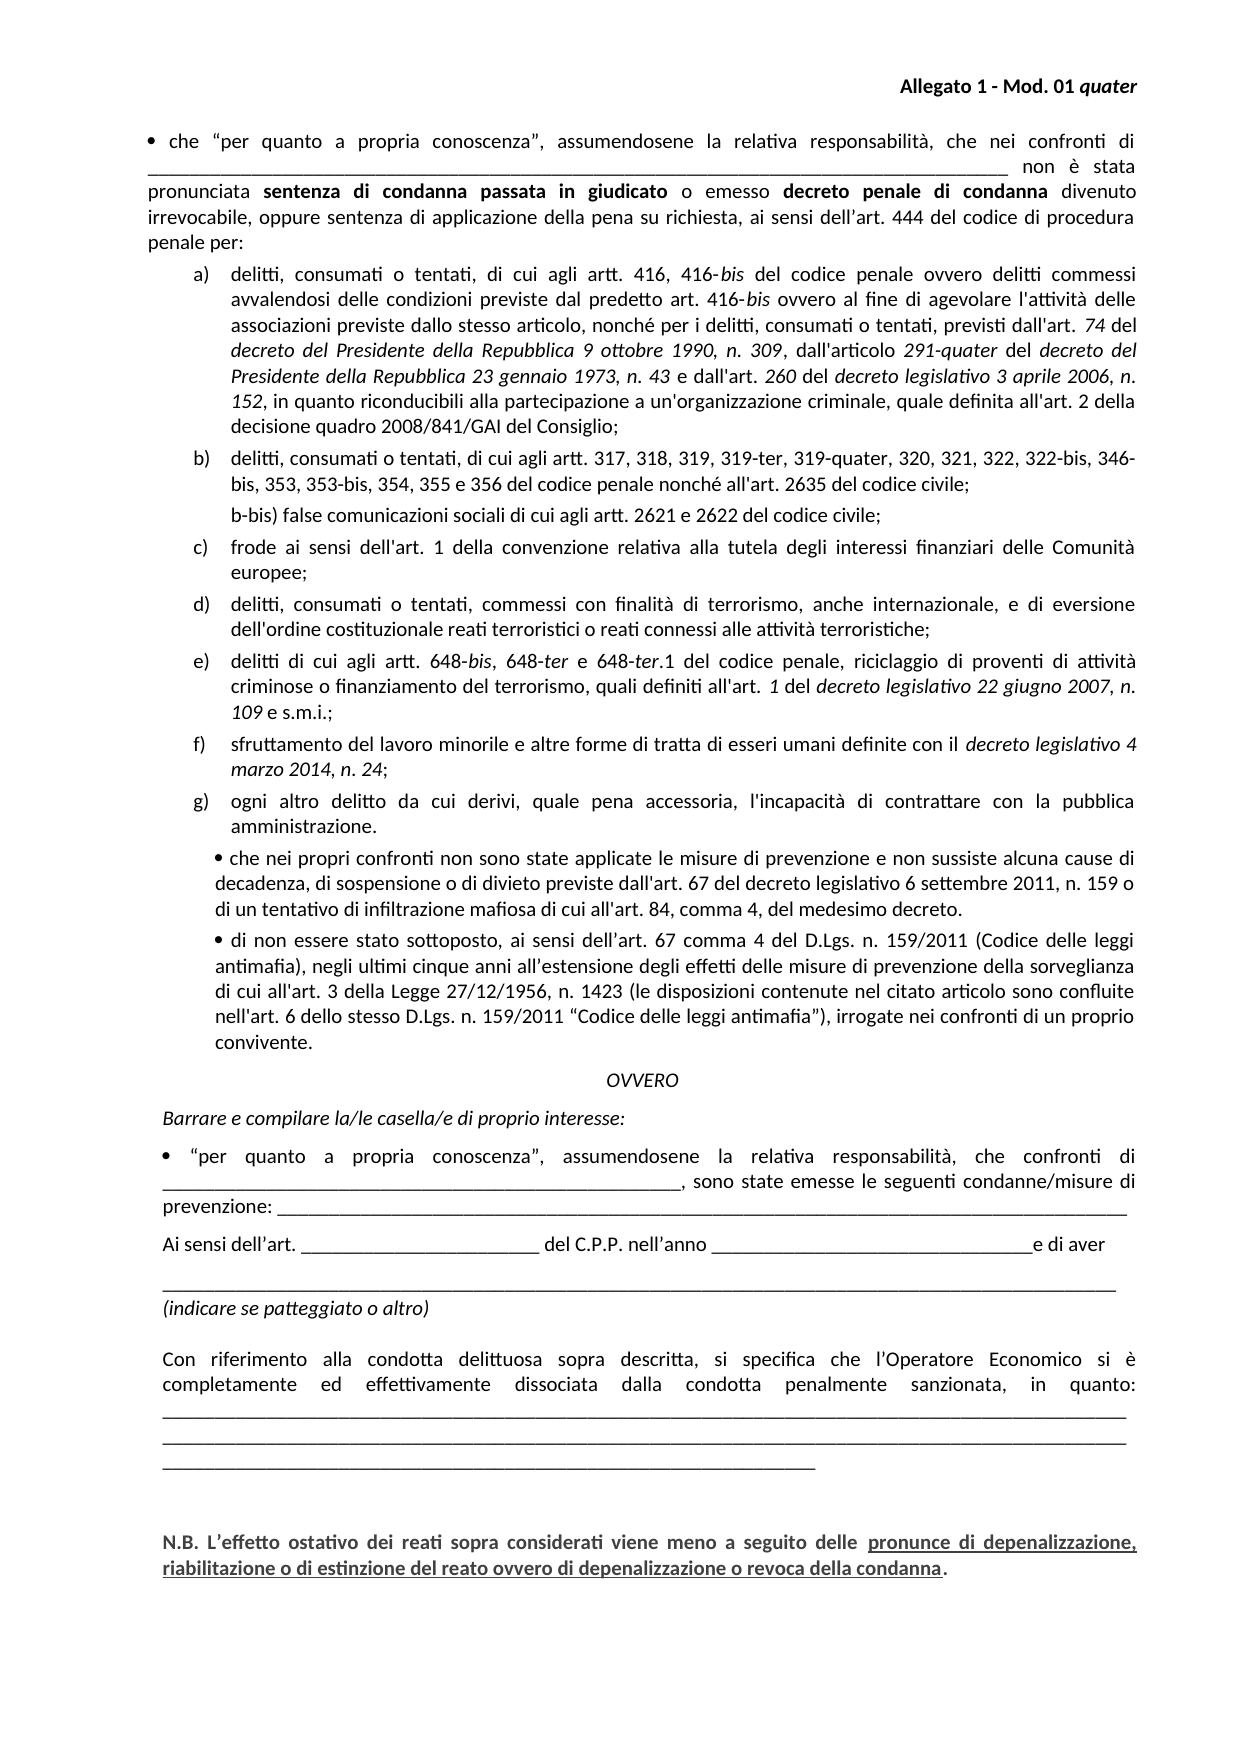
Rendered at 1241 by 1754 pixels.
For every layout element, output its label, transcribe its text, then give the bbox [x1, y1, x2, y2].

text che “per quanto a propria conoscenza”, assumendosene la relativa responsabilità, che nei confronti di ___________________________________________________________________________________ non è stata pronunciata sentenza di condanna passata in giudicato o emesso decreto penale di condanna divenuto irrevocabile, oppure sentenza di applicazione della pena su richiesta, ai sensi dell’art. 444 del codice di procedura penale per: [148, 128, 1137, 255]
text Barrare e compilare la/le casella/e di proprio interesse: [162, 1105, 1137, 1130]
text ____________________________________________________________________________________________ [162, 1269, 1137, 1295]
list sfruttamento del lavoro minorile e altre forme di tratta di esseri umani definite con il decreto legislativo 4 marzo 2014, n. 24; [193, 731, 1137, 782]
text che nei propri confronti non sono state applicate le misure di prevenzione e non sussiste alcuna cause di decadenza, di sospensione o di divieto previste dall'art. 67 del decreto legislativo 6 settembre 2011, n. 159 o di un tentativo di infiltrazione mafiosa di cui all'art. 84, comma 4, del medesimo decreto. [215, 845, 1137, 921]
list ogni altro delitto da cui derivi, quale pena accessoria, l'incapacità di contrattare con la pubblica amministrazione. [193, 788, 1137, 839]
text b-bis) false comunicazioni sociali di cui agli artt. 2621 e 2622 del codice civile; [231, 502, 1137, 528]
list delitti, consumati o tentati, di cui agli artt. 317, 318, 319, 319-ter, 319-quater, 320, 321, 322, 322-bis, 346-bis, 353, 353-bis, 354, 355 e 356 del codice penale nonché all'art. 2635 del codice civile; [193, 445, 1137, 496]
text (indicare se patteggiato o altro) [162, 1295, 1137, 1320]
text OVVERO [148, 1067, 1137, 1092]
text di non essere stato sottoposto, ai sensi dell’art. 67 comma 4 del D.Lgs. n. 159/2011 (Codice delle leggi antimafia), negli ultimi cinque anni all’estensione degli effetti delle misure di prevenzione della sorveglianza di cui all'art. 3 della Legge 27/12/1956, n. 1423 (le disposizioni contenute nel citato articolo sono confluite nell'art. 6 dello stesso D.Lgs. n. 159/2011 “Codice delle leggi antimafia”), irrogate nei confronti di un proprio convivente. [215, 927, 1137, 1054]
text “per quanto a propria conoscenza”, assumendosene la relativa responsabilità, che confronti di __________________________________________________, sono state emesse le seguenti condanne/misure di prevenzione: __________________________________________________________________________________ [162, 1143, 1137, 1219]
text Ai sensi dell’art. _______________________ del C.P.P. nell’anno _______________________________e di aver [162, 1232, 1137, 1257]
text N.B. L’effetto ostativo dei reati sopra considerati viene meno a seguito delle pronunce di depenalizzazione, riabilitazione o di estinzione del reato ovvero di depenalizzazione o revoca della condanna. [162, 1529, 1137, 1580]
list delitti di cui agli artt. 648-bis, 648-ter e 648-ter.1 del codice penale, riciclaggio di proventi di attività criminose o finanziamento del terrorismo, quali definiti all'art. 1 del decreto legislativo 22 giugno 2007, n. 109 e s.m.i.; [193, 648, 1137, 724]
list delitti, consumati o tentati, commessi con finalità di terrorismo, anche internazionale, e di eversione dell'ordine costituzionale reati terroristici o reati connessi alle attività terroristiche; [193, 591, 1137, 642]
list frode ai sensi dell'art. 1 della convenzione relativa alla tutela degli interessi finanziari delle Comunità europee; [193, 534, 1137, 585]
list delitti, consumati o tentati, di cui agli artt. 416, 416-bis del codice penale ovvero delitti commessi avvalendosi delle condizioni previste dal predetto art. 416-bis ovvero al fine di agevolare l'attività delle associazioni previste dallo stesso articolo, nonché per i delitti, consumati o tentati, previsti dall'art. 74 del decreto del Presidente della Repubblica 9 ottobre 1990, n. 309, dall'articolo 291-quater del decreto del Presidente della Repubblica 23 gennaio 1973, n. 43 e dall'art. 260 del decreto legislativo 3 aprile 2006, n. 152, in quanto riconducibili alla partecipazione a un'organizzazione criminale, quale definita all'art. 2 della decisione quadro 2008/841/GAI del Consiglio; [193, 261, 1137, 439]
text Con riferimento alla condotta delittuosa sopra descritta, si specifica che l’Operatore Economico si è completamente ed effettivamente dissociata dalla condotta penalmente sanzionata, in quanto: _________________________________________________________________________________________________________________________________________________________________________________________________________________________________________________________ [162, 1346, 1137, 1473]
